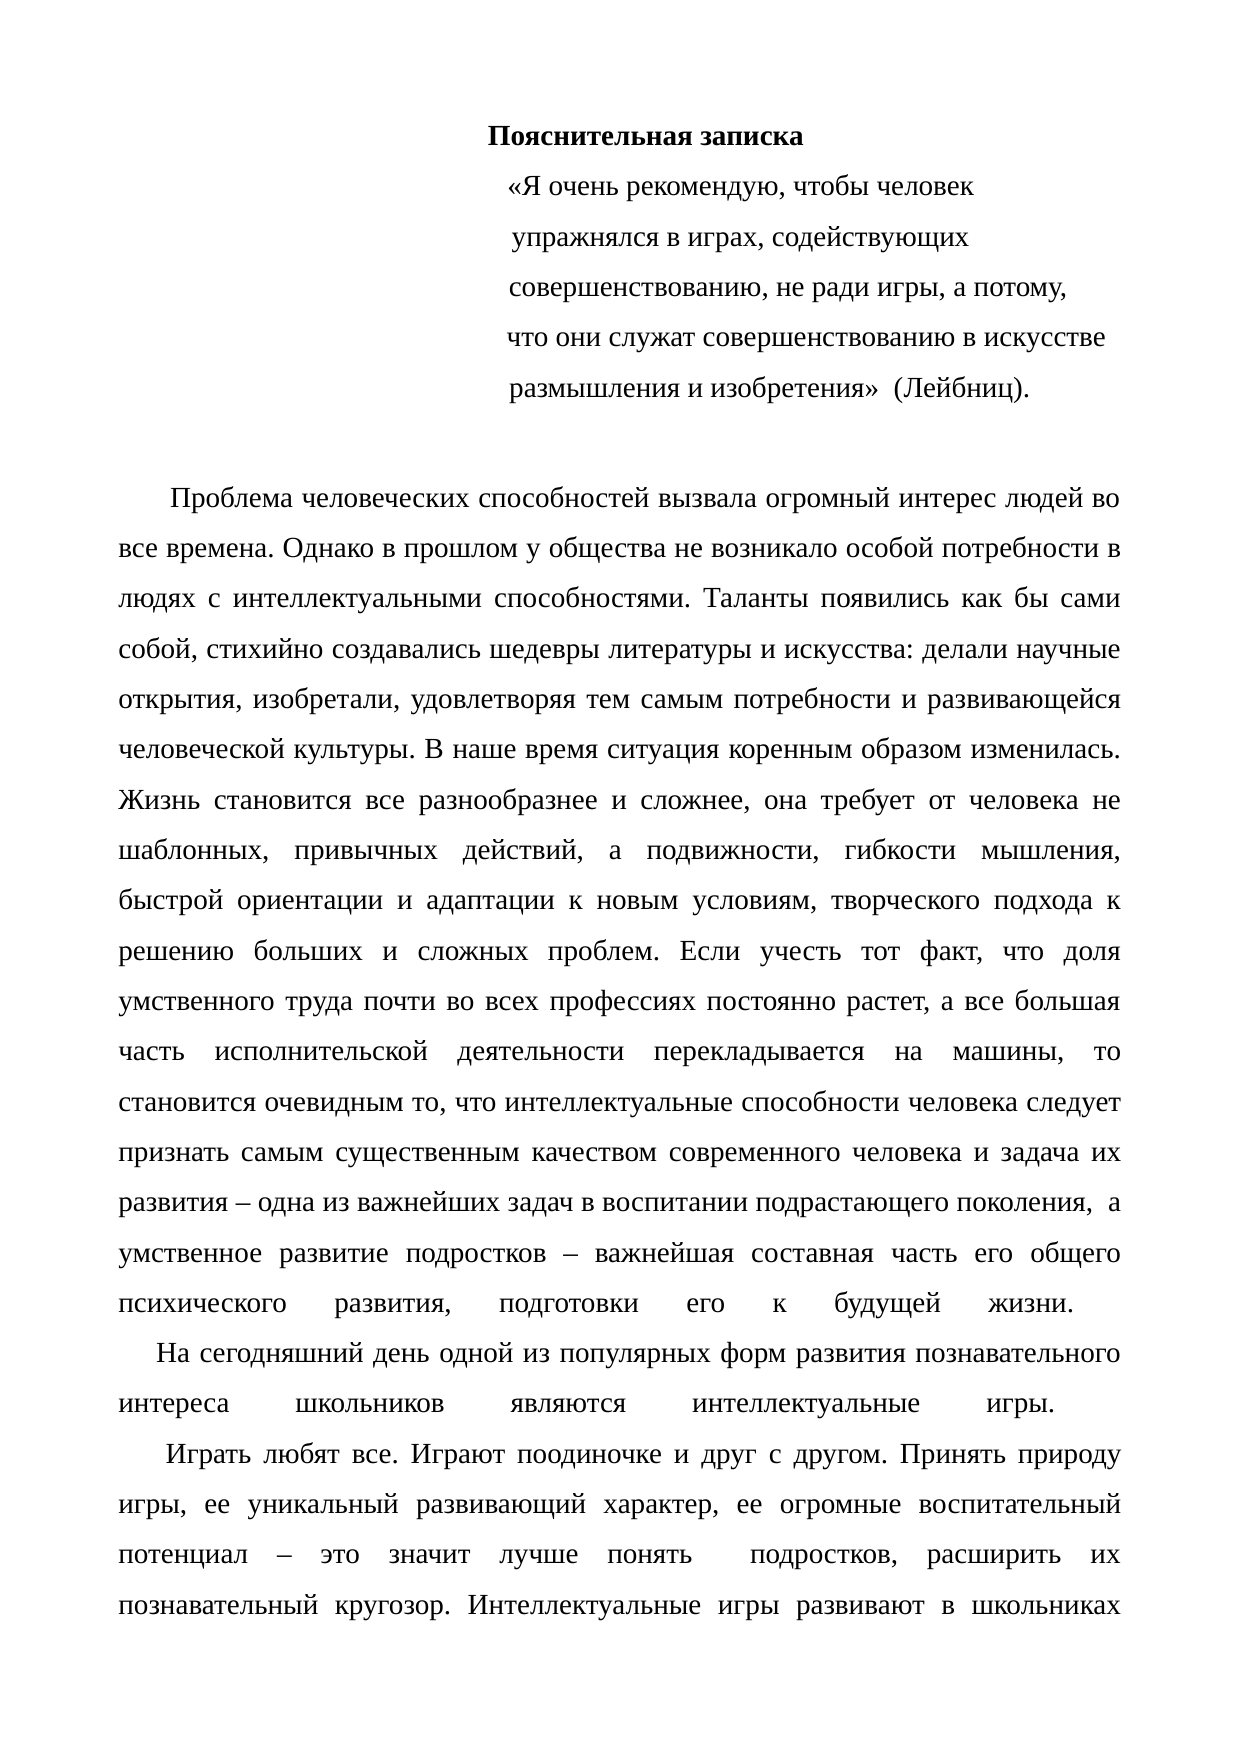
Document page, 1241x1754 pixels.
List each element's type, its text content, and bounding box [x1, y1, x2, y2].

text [118, 480, 1122, 1620]
text Пояснительная записка «Я очень рекомендую, чтобы человек упражнялся в играх, содействующих совершенствованию, не ради игры, а потому, что они служат совершенствованию в искусстве размышления и изобретения» (Лейбниц). [118, 118, 1122, 445]
